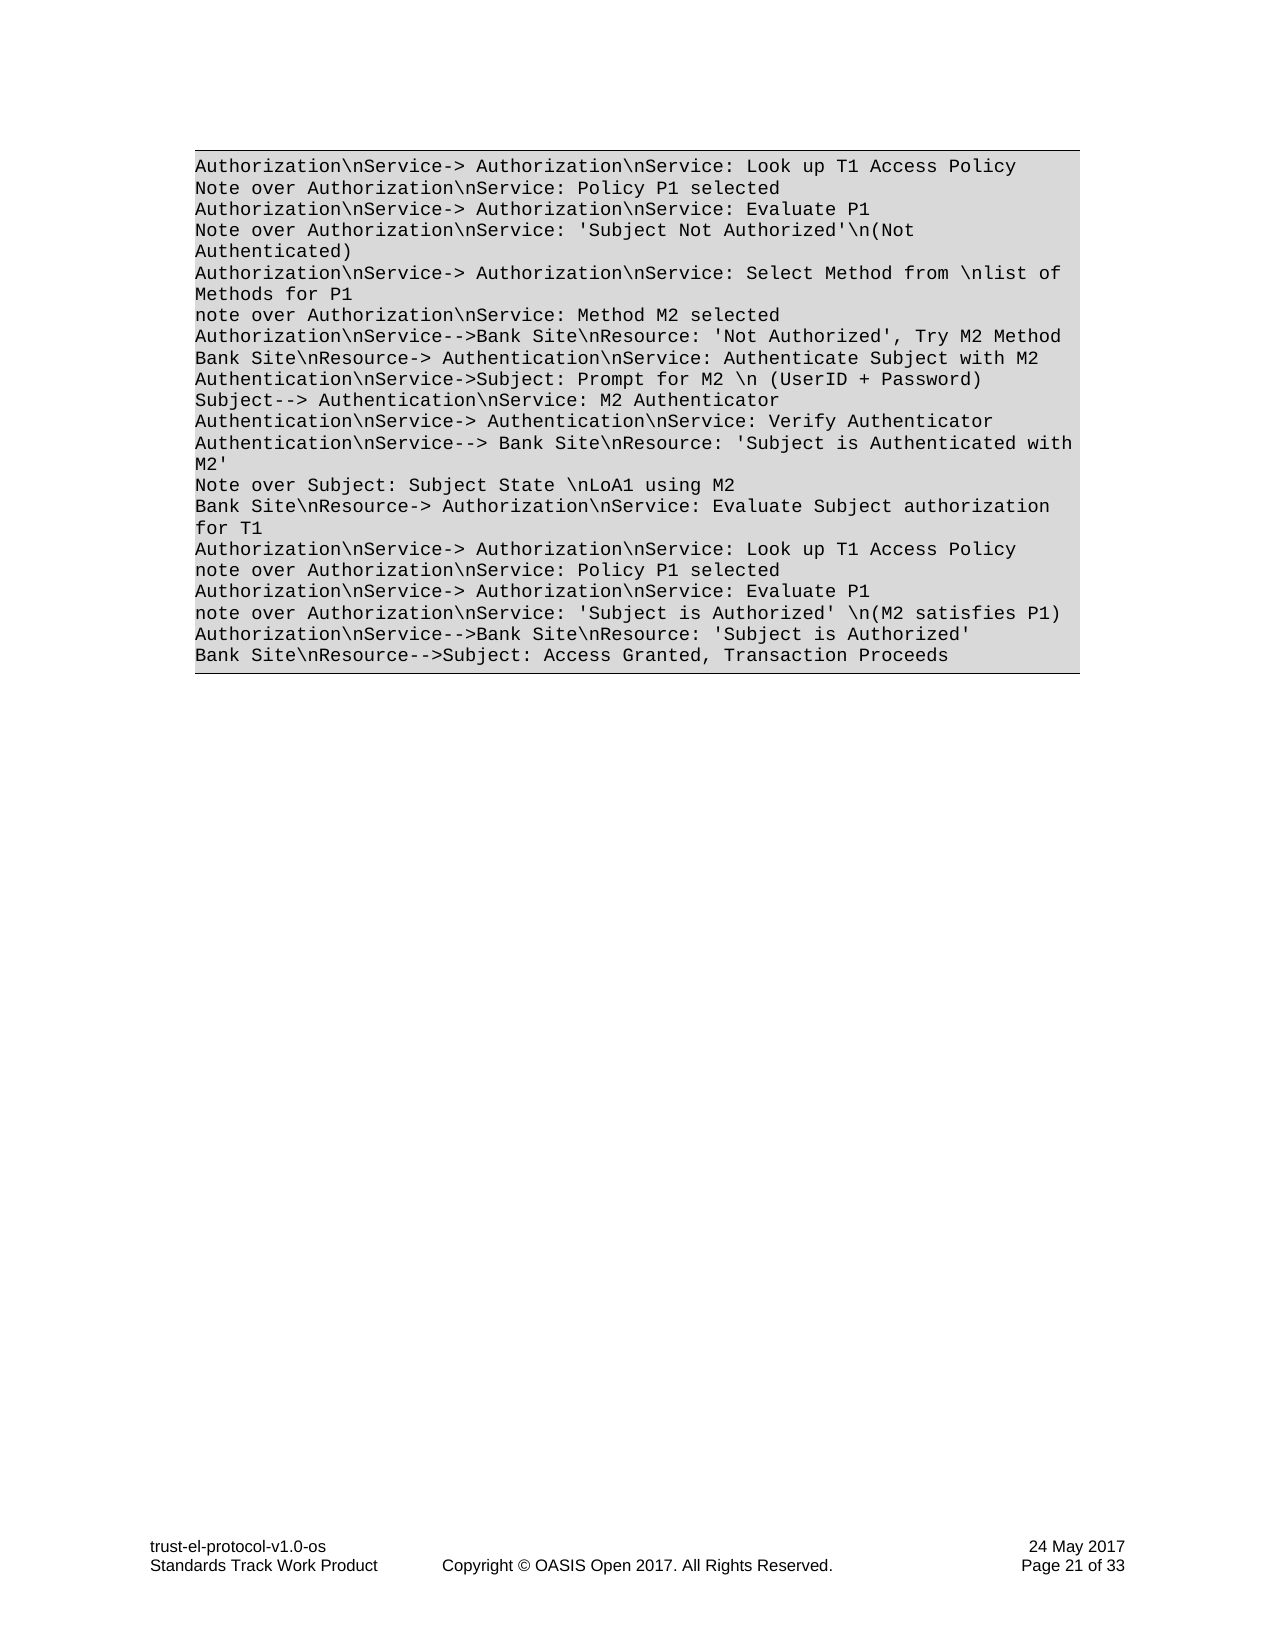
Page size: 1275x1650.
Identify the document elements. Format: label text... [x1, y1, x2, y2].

text Authorization\nService-> Authorization\nService: Evaluate P1 [195, 192, 1080, 214]
text Authorization\nService-->Bank Site\nResource: 'Not Authorized', Try M2 Method [195, 320, 1080, 341]
text note over Authorization\nService: 'Subject is Authorized' \n(M2 satisfies P1) [195, 596, 1080, 617]
text note over Authorization\nService: Method M2 selected [195, 299, 1080, 320]
text Bank Site\nResource-> Authorization\nService: Evaluate Subject authorization for T1 [195, 490, 1080, 532]
text Authentication\nService->Subject: Prompt for M2 \n (UserID + Password) [195, 362, 1080, 384]
text Bank Site\nResource-->Subject: Access Granted, Transaction Proceeds [195, 639, 1080, 673]
text Subject--> Authentication\nService: M2 Authenticator [195, 384, 1080, 405]
text Authentication\nService--> Bank Site\nResource: 'Subject is Authenticated with M2' [195, 426, 1080, 469]
text note over Authorization\nService: Policy P1 selected [195, 554, 1080, 575]
text Note over Authorization\nService: 'Subject Not Authorized'\n(Not Authenticated) [195, 214, 1080, 256]
text Authentication\nService-> Authentication\nService: Verify Authenticator [195, 405, 1080, 426]
text Authorization\nService-> Authorization\nService: Look up T1 Access Policy [195, 532, 1080, 554]
text Note over Authorization\nService: Policy P1 selected [195, 171, 1080, 192]
text Note over Subject: Subject State \nLoA1 using M2 [195, 469, 1080, 490]
text Authorization\nService-->Bank Site\nResource: 'Subject is Authorized' [195, 617, 1080, 639]
text Authorization\nService-> Authorization\nService: Select Method from \nlist of Methods for P1 [195, 256, 1080, 299]
text Bank Site\nResource-> Authentication\nService: Authenticate Subject with M2 [195, 341, 1080, 362]
text Authorization\nService-> Authorization\nService: Evaluate P1 [195, 575, 1080, 596]
text Authorization\nService-> Authorization\nService: Look up T1 Access Policy [195, 151, 1080, 171]
